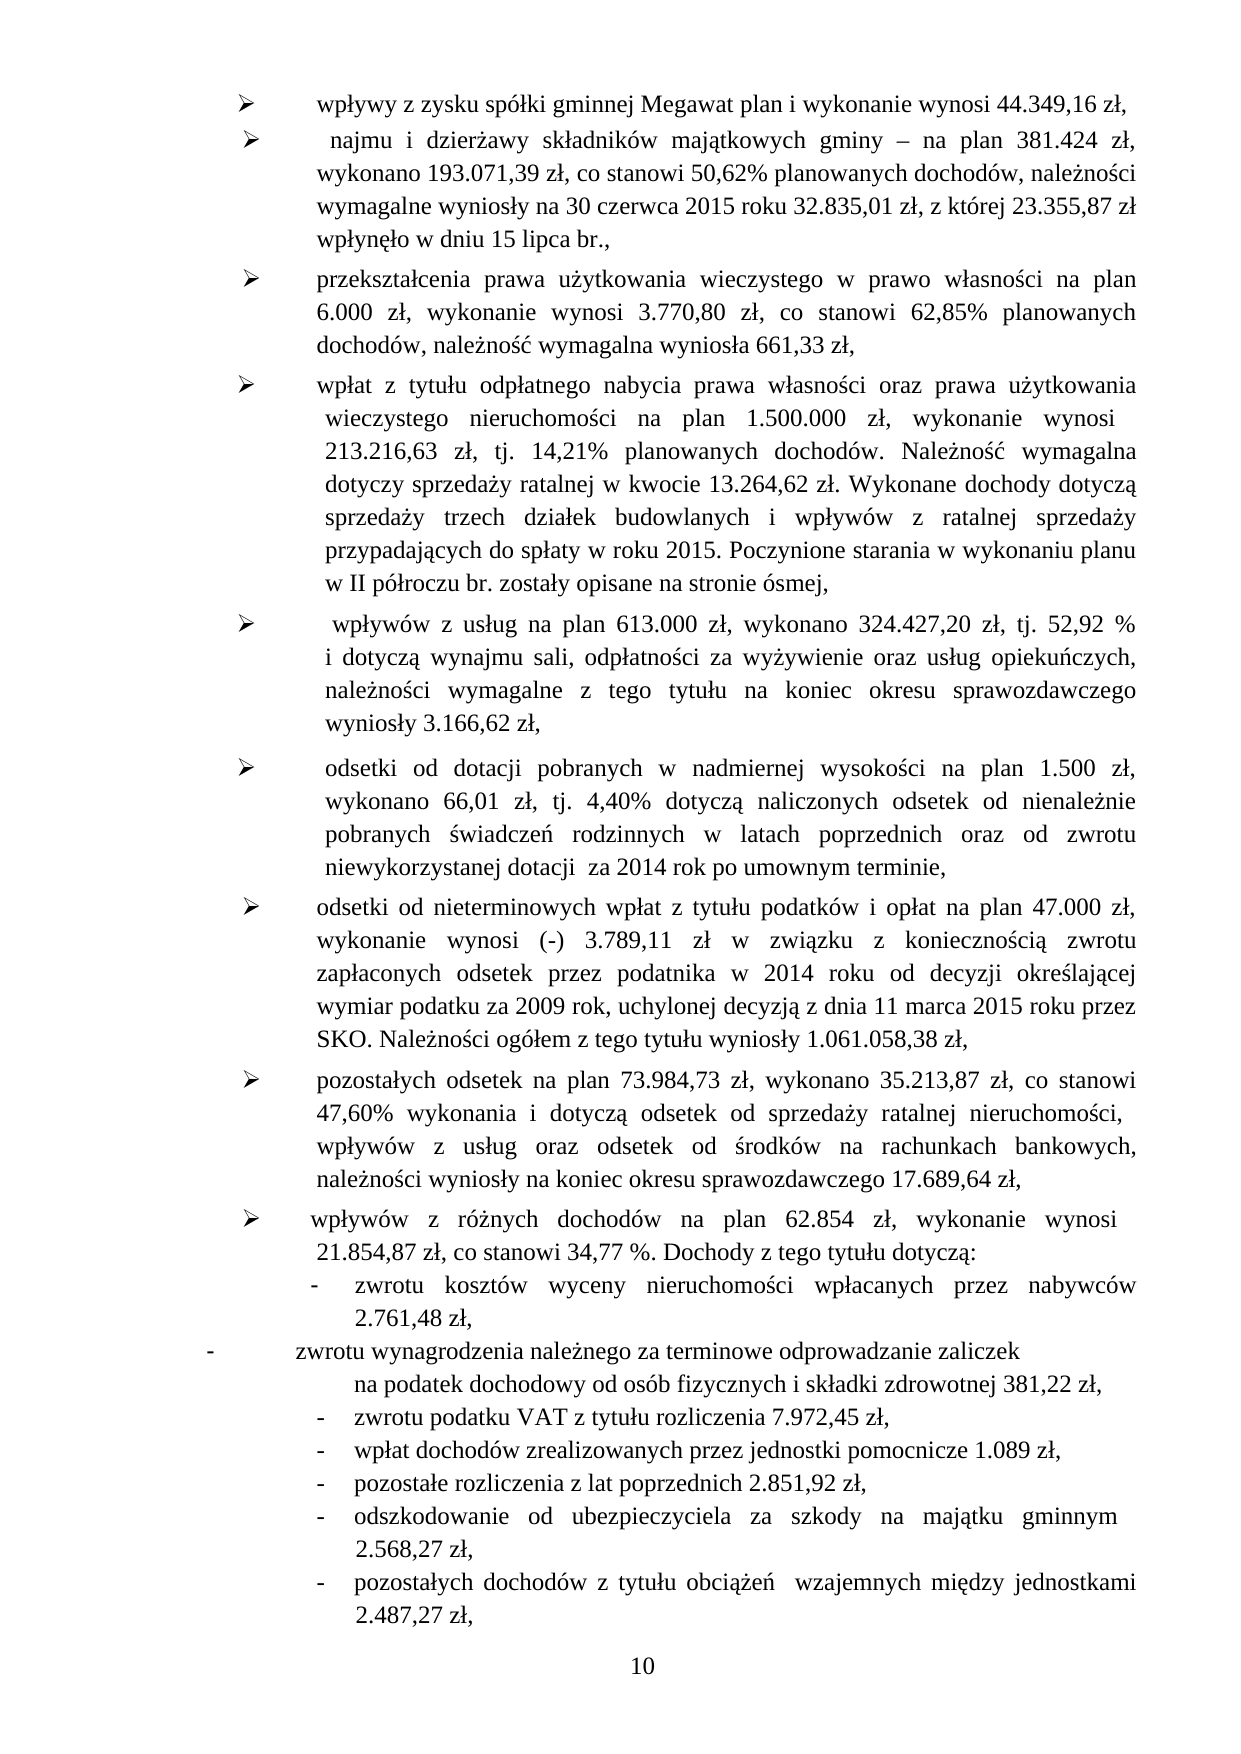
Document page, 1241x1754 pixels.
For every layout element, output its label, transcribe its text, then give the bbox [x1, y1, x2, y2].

list zwrotu wynagrodzenia należnego za terminowe odprowadzanie zaliczek [185, 1336, 1137, 1365]
list - pozostałe rozliczenia z lat poprzednich 2.851,92 zł, [189, 1468, 1137, 1497]
list - odszkodowanie od ubezpieczyciela za szkody na majątku gminnym 2.568,27 zł, [189, 1501, 1137, 1563]
list wpływów z różnych dochodów na plan 62.854 zł, wykonanie wynosi 21.854,87 zł, co stanowi 34,77 %. Dochody z tego tytułu dotyczą: [241, 1204, 1137, 1266]
list odsetki od dotacji pobranych w nadmiernej wysokości na plan 1.500 zł, wykonano 66,01 zł, tj. 4,40% dotyczą naliczonych odsetek od nienależnie pobranych świadczeń rodzinnych w latach poprzednich oraz od zwrotu niewykorzystanej dotacji za 2014 rok po umownym terminie, [236, 753, 1137, 881]
list wpływów z usług na plan 613.000 zł, wykonano 324.427,20 zł, tj. 52,92 % i dotyczą wynajmu sali, odpłatności za wyżywienie oraz usług opiekuńczych, należności wymagalne z tego tytułu na koniec okresu sprawozdawczego wyniosły 3.166,62 zł, [236, 609, 1137, 737]
list zwrotu kosztów wyceny nieruchomości wpłacanych przez nabywców 2.761,48 zł, [310, 1270, 1137, 1332]
list przekształcenia prawa użytkowania wieczystego w prawo własności na plan 6.000 zł, wykonanie wynosi 3.770,80 zł, co stanowi 62,85% planowanych dochodów, należność wymagalna wyniosła 661,33 zł, [241, 264, 1137, 359]
list wpływy z zysku spółki gminnej Megawat plan i wykonanie wynosi 44.349,16 zł, [236, 89, 1137, 117]
list - wpłat dochodów zrealizowanych przez jednostki pomocnicze 1.089 zł, [295, 1435, 1137, 1464]
list - zwrotu podatku VAT z tytułu rozliczenia 7.972,45 zł, [295, 1402, 1137, 1431]
list odsetki od nieterminowych wpłat z tytułu podatków i opłat na plan 47.000 zł, wykonanie wynosi (-) 3.789,11 zł w związku z koniecznością zwrotu zapłaconych odsetek przez podatnika w 2014 roku od decyzji określającej wymiar podatku za 2009 rok, uchylonej decyzją z dnia 11 marca 2015 roku przez SKO. Należności ogółem z tego tytułu wyniosły 1.061.058,38 zł, [241, 892, 1137, 1053]
list na podatek dochodowy od osób fizycznych i składki zdrowotnej 381,22 zł, [295, 1369, 1137, 1398]
list - pozostałych dochodów z tytułu obciążeń wzajemnych między jednostkami 2.487,27 zł, [189, 1567, 1137, 1629]
list pozostałych odsetek na plan 73.984,73 zł, wykonano 35.213,87 zł, co stanowi 47,60% wykonania i dotyczą odsetek od sprzedaży ratalnej nieruchomości, wpływów z usług oraz odsetek od środków na rachunkach bankowych, należności wyniosły na koniec okresu sprawozdawczego 17.689,64 zł, [241, 1065, 1137, 1192]
list wpłat z tytułu odpłatnego nabycia prawa własności oraz prawa użytkowania wieczystego nieruchomości na plan 1.500.000 zł, wykonanie wynosi 213.216,63 zł, tj. 14,21% planowanych dochodów. Należność wymagalna dotyczy sprzedaży ratalnej w kwocie 13.264,62 zł. Wykonane dochody dotyczą sprzedaży trzech działek budowlanych i wpływów z ratalnej sprzedaży przypadających do spłaty w roku 2015. Poczynione starania w wykonaniu planu w II półroczu br. zostały opisane na stronie ósmej, [236, 370, 1137, 597]
list najmu i dzierżawy składników majątkowych gminy – na plan 381.424 zł, wykonano 193.071,39 zł, co stanowi 50,62% planowanych dochodów, należności wymagalne wyniosły na 30 czerwca 2015 roku 32.835,01 zł, z której 23.355,87 zł wpłynęło w dniu 15 lipca br., [241, 125, 1137, 252]
